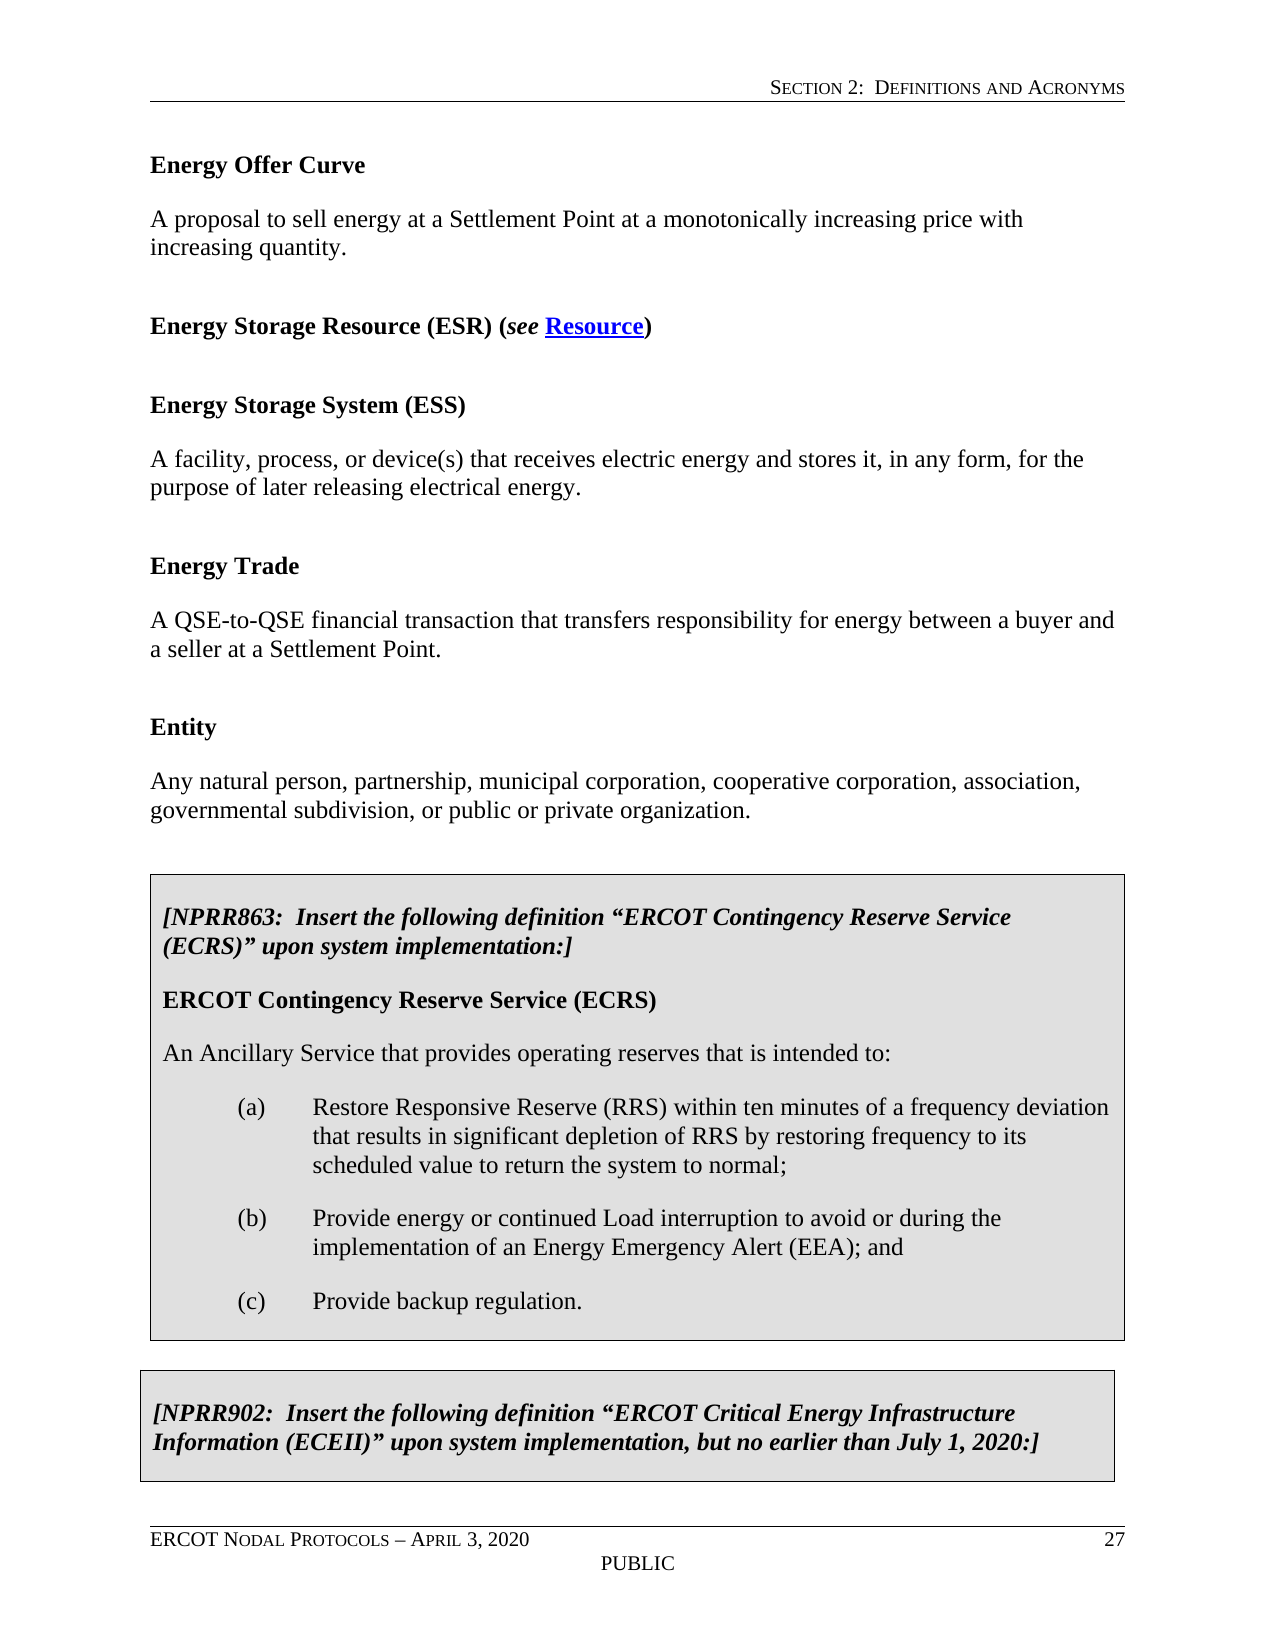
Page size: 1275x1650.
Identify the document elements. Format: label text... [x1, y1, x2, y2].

text A proposal to sell energy at a Settlement Point at a monotonically increasing price with increasing quantity. [150, 204, 1125, 261]
text Energy Offer Curve [150, 150, 1125, 179]
text Any natural person, partnership, municipal corporation, cooperative corporation, association, governmental subdivision, or public or private organization. [150, 766, 1125, 824]
text Entity [150, 712, 1125, 741]
text Energy Trade [150, 551, 1125, 580]
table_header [141, 1371, 1114, 1481]
table_header [NPRR863: Insert the following definition “ERCOT Contingency Reserve Service (ECRS)” upon system implementation:] ERCOT Contingency Reserve Service (ECRS) An Ancillary Service that provides operating reserves that is intended to: (a) Restore Responsive Reserve (RRS) within ten minutes of a frequency deviation that results in significant depletion of RRS by restoring frequency to its scheduled value to return the system to normal; (b) Provide energy or continued Load interruption to avoid or during the implementation of an Energy Emergency Alert (EEA); and (c) Provide backup regulation. [151, 875, 1124, 1340]
text A facility, process, or device(s) that receives electric energy and stores it, in any form, for the purpose of later releasing electrical energy. [150, 444, 1125, 501]
text Energy Storage System (ESS) [150, 390, 1125, 419]
text A QSE-to-QSE financial transaction that transfers responsibility for energy between a buyer and a seller at a Settlement Point. [150, 605, 1125, 662]
text Energy Storage Resource (ESR) (see Resource) [150, 311, 1125, 340]
